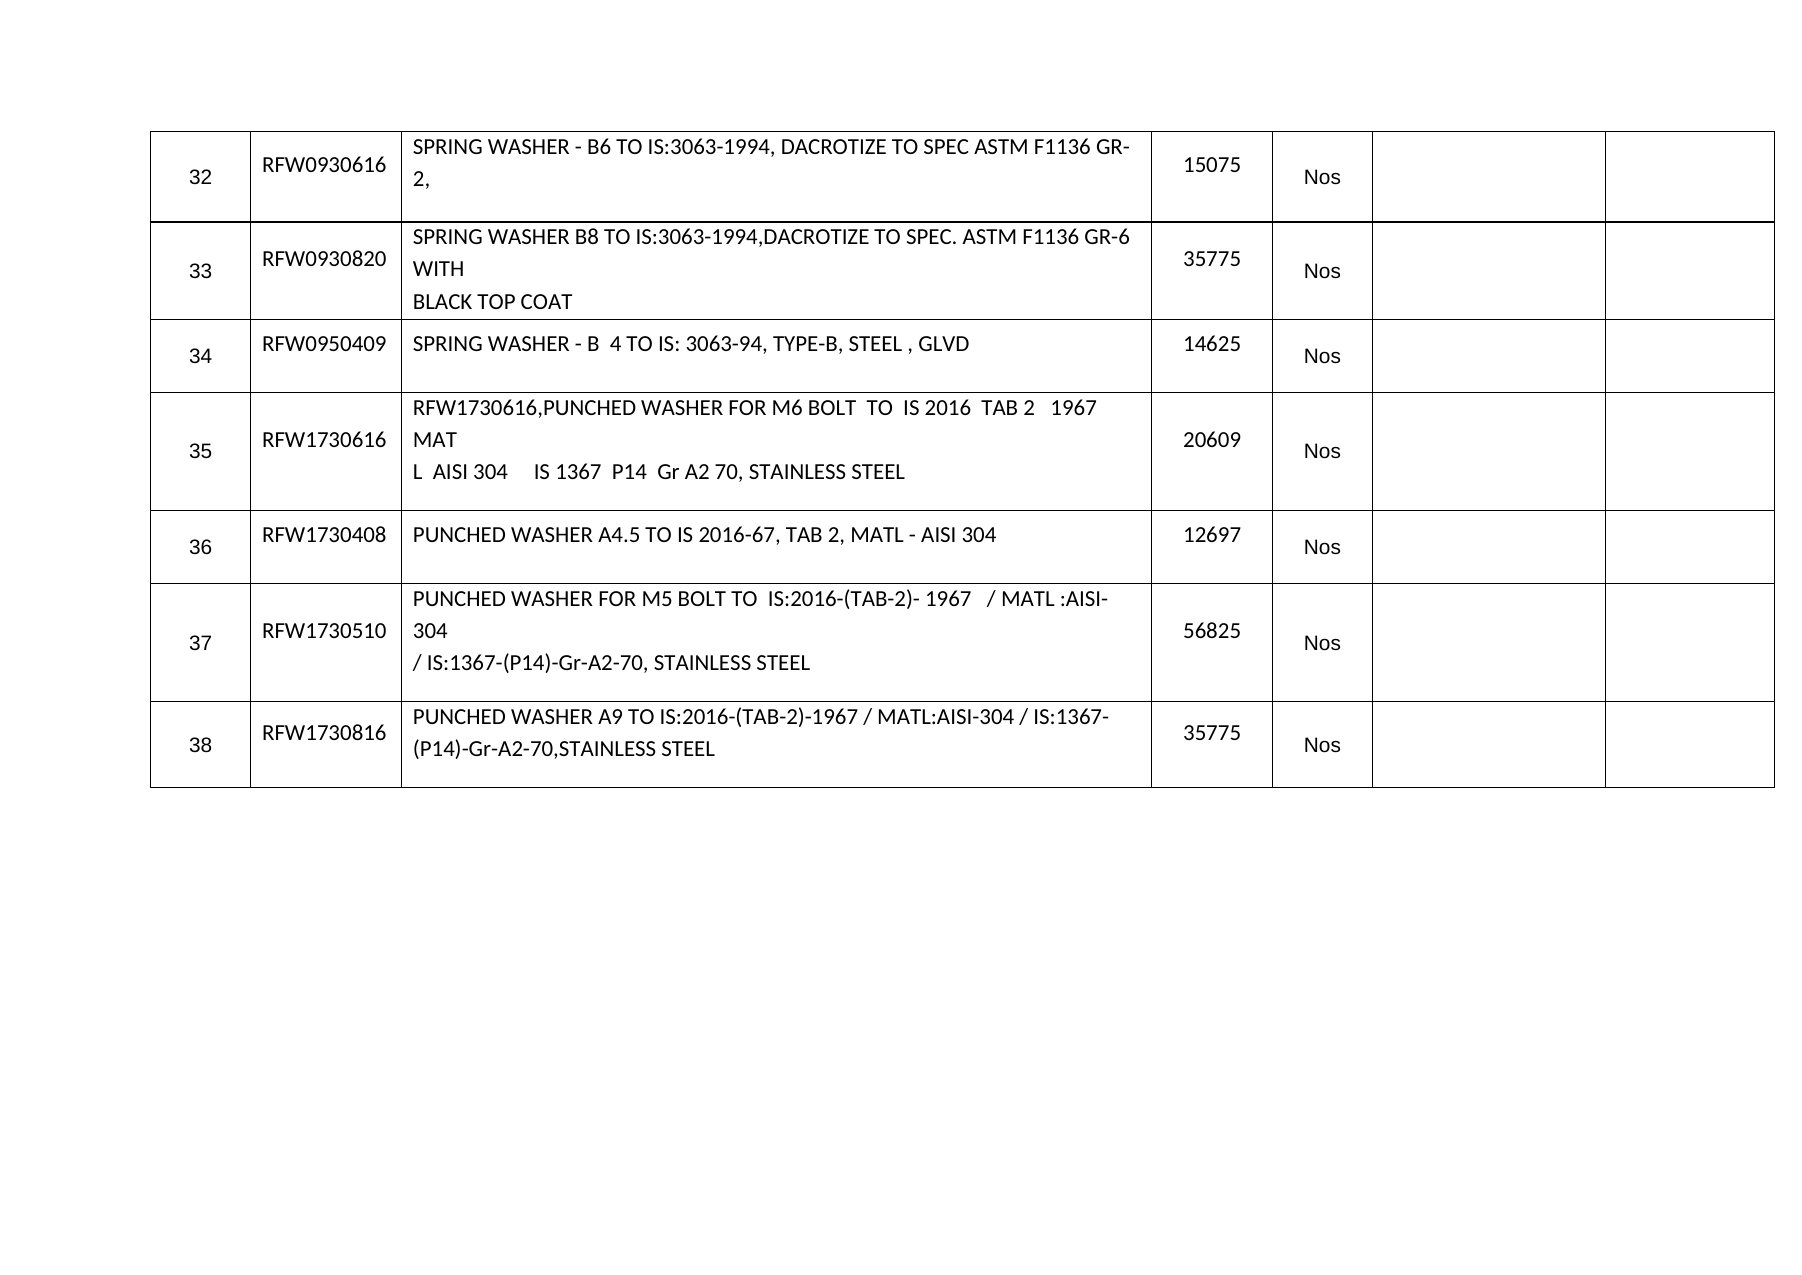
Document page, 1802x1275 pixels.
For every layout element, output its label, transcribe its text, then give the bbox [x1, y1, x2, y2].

table_cell RFW0930820 [251, 223, 401, 319]
table_cell 33 [151, 223, 250, 319]
table_cell [1606, 320, 1774, 392]
table_cell 38 [151, 702, 250, 787]
table_cell Nos [1273, 132, 1372, 221]
table_cell [1373, 511, 1605, 583]
table_cell SPRING WASHER B8 TO IS:3063-1994,DACROTIZE TO SPEC. ASTM F1136 GR-6 WITH BLACK TOP COAT [402, 223, 1151, 319]
table_cell [1606, 132, 1774, 221]
table_cell RFW1730510 [251, 584, 401, 701]
table_cell Nos [1273, 584, 1372, 701]
table_cell [1606, 223, 1774, 319]
table_cell RFW1730408 [251, 511, 401, 583]
table_cell PUNCHED WASHER A9 TO IS:2016-(TAB-2)-1967 / MATL:AISI-304 / IS:1367- (P14)-Gr-A2-70,STAINLESS STEEL [402, 702, 1151, 787]
table_cell Nos [1273, 320, 1372, 392]
table_cell [1606, 393, 1774, 510]
table_cell [1373, 702, 1605, 787]
table_cell 34 [151, 320, 250, 392]
table_cell 36 [151, 511, 250, 583]
table_cell 35775 [1152, 223, 1272, 319]
table_cell [1606, 584, 1774, 701]
table_cell SPRING WASHER - B 4 TO IS: 3063-94, TYPE-B, STEEL , GLVD [402, 320, 1151, 392]
table_cell Nos [1273, 393, 1372, 510]
table_cell [1606, 702, 1774, 787]
table_cell 14625 [1152, 320, 1272, 392]
table_cell RFW1730616,PUNCHED WASHER FOR M6 BOLT TO IS 2016 TAB 2 1967 MAT L AISI 304 IS 1367 P14 Gr A2 70, STAINLESS STEEL [402, 393, 1151, 510]
table_cell [1373, 223, 1605, 319]
table_cell [1373, 393, 1605, 510]
table_cell [1373, 320, 1605, 392]
table_cell PUNCHED WASHER FOR M5 BOLT TO IS:2016-(TAB-2)- 1967 / MATL :AISI-304 / IS:1367-(P14)-Gr-A2-70, STAINLESS STEEL [402, 584, 1151, 701]
table_cell 35 [151, 393, 250, 510]
table_cell 20609 [1152, 393, 1272, 510]
table_cell RFW1730816 [251, 702, 401, 787]
table_cell Nos [1273, 223, 1372, 319]
table_cell RFW1730616 [251, 393, 401, 510]
table_cell 37 [151, 584, 250, 701]
table_cell 12697 [1152, 511, 1272, 583]
table_cell 32 [151, 132, 250, 221]
table_cell SPRING WASHER - B6 TO IS:3063-1994, DACROTIZE TO SPEC ASTM F1136 GR-2, [402, 132, 1151, 221]
table_cell 35775 [1152, 702, 1272, 787]
table_cell 56825 [1152, 584, 1272, 701]
table_cell RFW0950409 [251, 320, 401, 392]
table_cell RFW0930616 [251, 132, 401, 221]
table_cell Nos [1273, 702, 1372, 787]
table_cell [1373, 584, 1605, 701]
table_cell PUNCHED WASHER A4.5 TO IS 2016-67, TAB 2, MATL - AISI 304 [402, 511, 1151, 583]
table_cell Nos [1273, 511, 1372, 583]
table_cell [1373, 132, 1605, 221]
table_cell 15075 [1152, 132, 1272, 221]
table_cell [1606, 511, 1774, 583]
